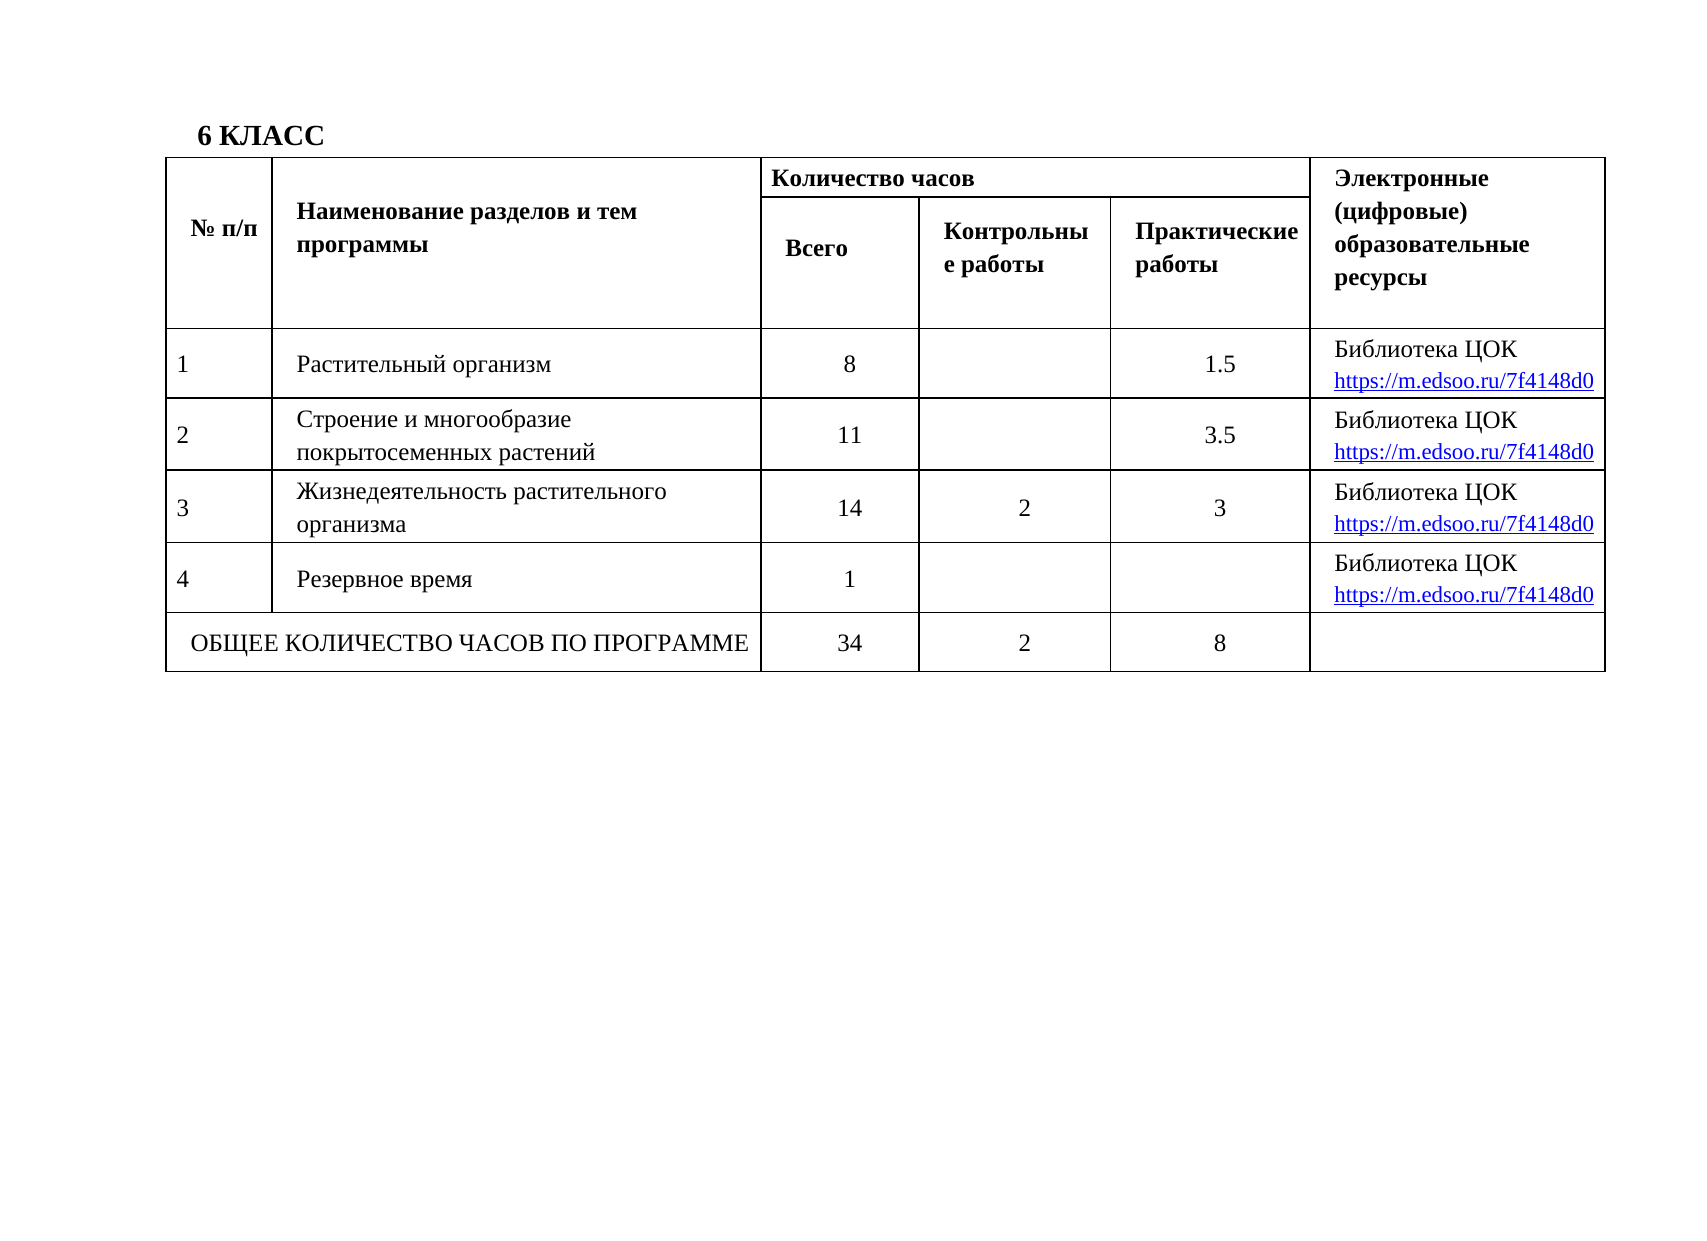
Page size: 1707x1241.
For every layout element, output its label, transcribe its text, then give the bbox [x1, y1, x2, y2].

table_cell 2 [167, 399, 271, 469]
table_cell 4 [167, 543, 271, 611]
table_cell [1111, 543, 1309, 611]
table_cell 1 [762, 543, 918, 611]
table_cell Контрольные работы [920, 198, 1110, 327]
table_cell [920, 399, 1110, 469]
text 6 КЛАСС [190, 118, 1618, 152]
table_cell 2 [920, 613, 1110, 671]
table_cell 14 [762, 471, 918, 542]
table_cell Библиотека ЦОК https://m.edsoo.ru/7f4148d0 [1311, 471, 1604, 542]
table_cell 11 [762, 399, 918, 469]
table_cell [920, 543, 1110, 611]
table_cell 2 [920, 471, 1110, 542]
table_cell 3 [1111, 471, 1309, 542]
table_cell Библиотека ЦОК https://m.edsoo.ru/7f4148d0 [1311, 399, 1604, 469]
table_cell Библиотека ЦОК https://m.edsoo.ru/7f4148d0 [1311, 543, 1604, 611]
table_cell 3.5 [1111, 399, 1309, 469]
table_header Электронные (цифровые) образовательные ресурсы [1311, 158, 1604, 327]
table_cell 1.5 [1111, 329, 1309, 397]
table_cell 34 [762, 613, 918, 671]
table_header Наименование разделов и тем программы [273, 158, 760, 327]
table_cell Библиотека ЦОК https://m.edsoo.ru/7f4148d0 [1311, 329, 1604, 397]
table_cell Строение и многообразие покрытосеменных растений [273, 399, 760, 469]
table_cell 8 [762, 329, 918, 397]
table_cell [1311, 613, 1604, 671]
table_cell Растительный организм [273, 329, 760, 397]
table_header Количество часов [762, 158, 1309, 196]
table_header № п/п [167, 158, 271, 327]
table_cell ОБЩЕЕ КОЛИЧЕСТВО ЧАСОВ ПО ПРОГРАММЕ [167, 613, 760, 671]
table_cell Резервное время [273, 543, 760, 611]
table_cell Практические работы [1111, 198, 1309, 327]
table_cell [920, 329, 1110, 397]
table_cell 1 [167, 329, 271, 397]
table_cell 3 [167, 471, 271, 542]
table_cell Жизнедеятельность растительного организма [273, 471, 760, 542]
table_cell 8 [1111, 613, 1309, 671]
table_cell Всего [762, 198, 918, 327]
